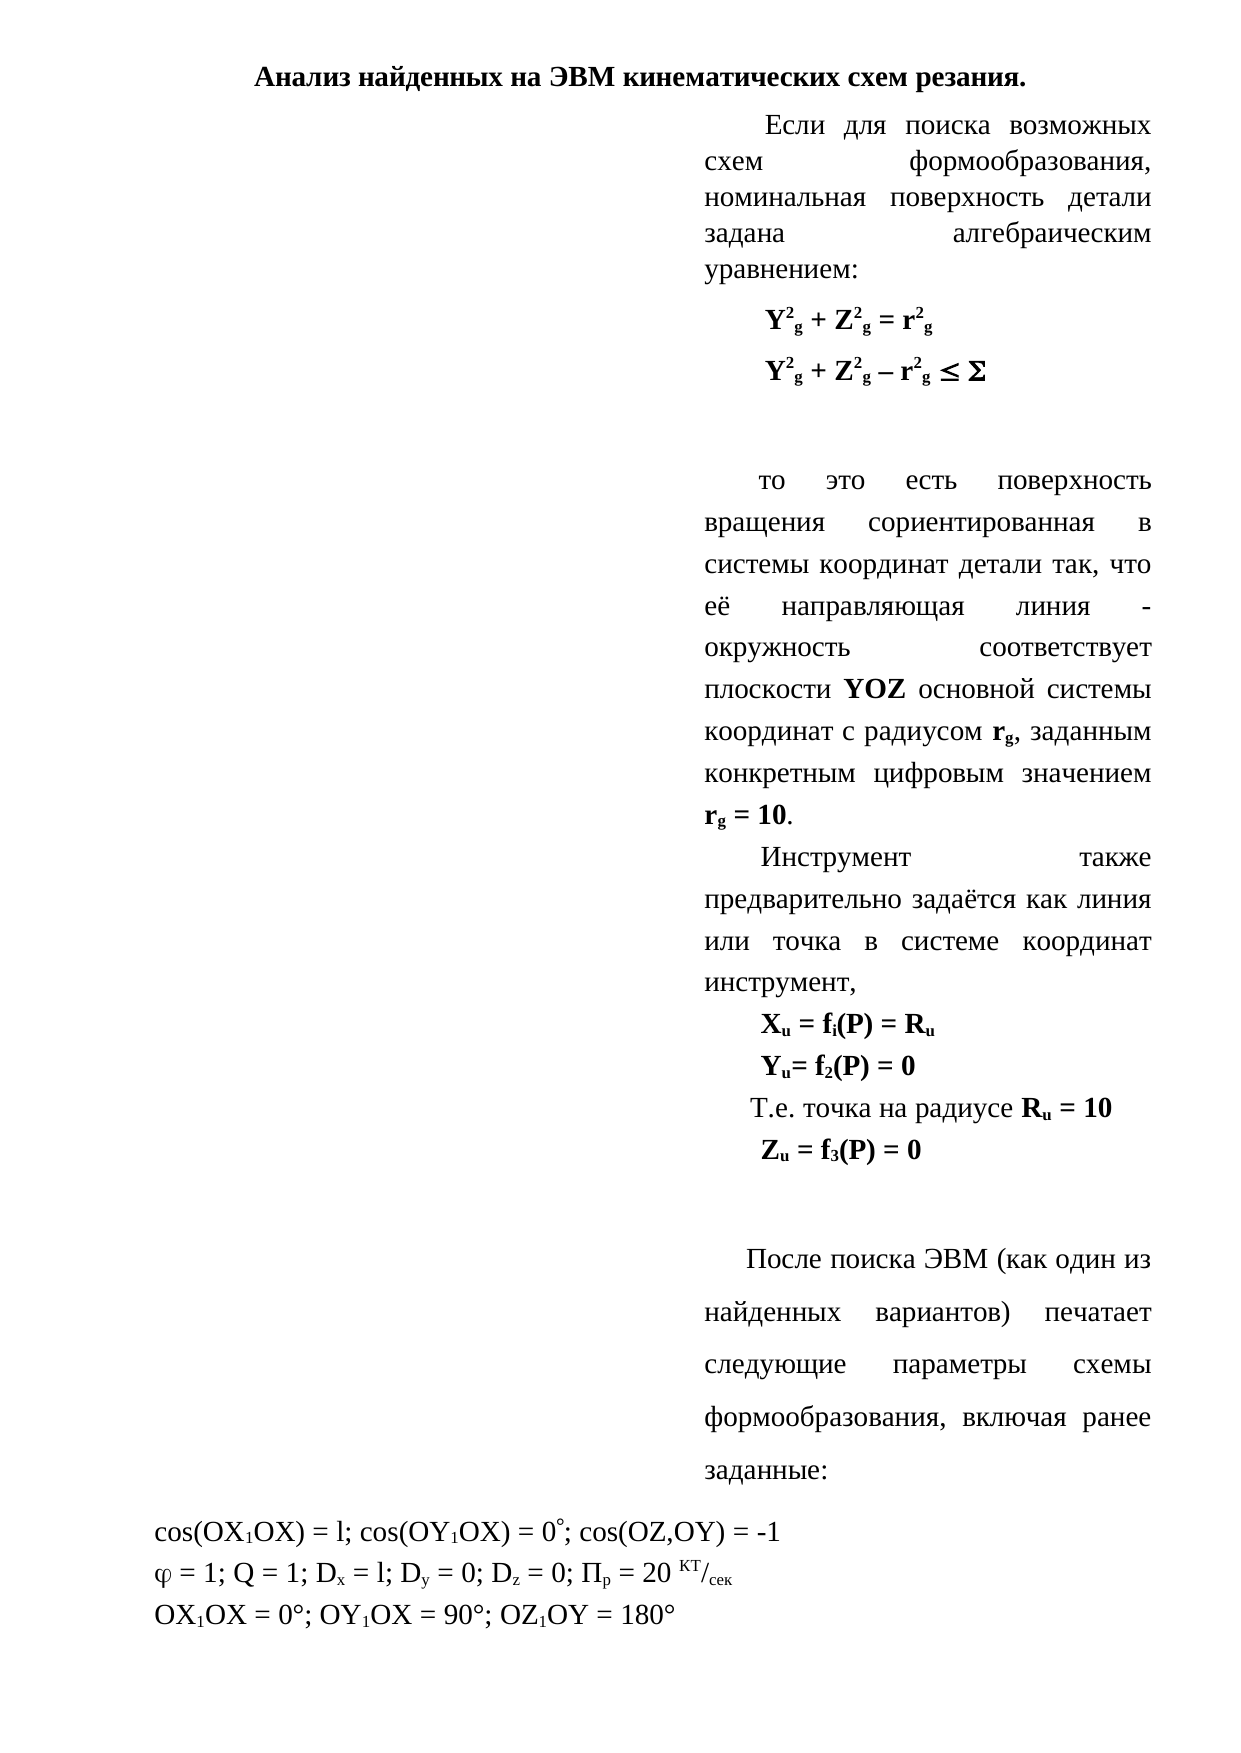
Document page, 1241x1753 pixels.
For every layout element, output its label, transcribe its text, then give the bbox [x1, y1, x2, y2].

text После поиска ЭВМ (как один из найденных вариантов) печатает следующие параметры схемы формообразования, включая ранее заданные: [704, 1241, 1152, 1486]
text Zu = f3(P) = 0 [704, 1132, 1152, 1166]
text Xu = fi(P) = Ru [704, 1007, 1152, 1040]
text Инструмент также предварительно задаётся как линия или точка в системе координат инструмент, [704, 839, 1152, 998]
text Y2g + Z2g – r2g [704, 353, 1152, 387]
text Yu= f2(P) = 0 Т.е. точка на радиусе Ru = 10 [704, 1048, 1152, 1124]
text Y2g + Z2g = r2g [704, 302, 1152, 336]
text OX1OX = 0°; OY1OX = 90°; OZ1OY = 180° [154, 1598, 1152, 1631]
text Если для поиска возможных схем формообразования, номинальная поверхность детали задана алгебраическим уравнением: [704, 107, 1152, 285]
text то это есть поверхность вращения сориентированная в системы координат детали так, что её направляющая линия - окружность соответствует плоскости YOZ основной системы координат с радиусом rg, заданным конкретным цифровым значением rg = 10. [704, 462, 1152, 831]
text = 1; Q = 1; Dx = l; Dy = 0; Dz = 0; Пр = 20 КТ/сек [154, 1556, 1152, 1589]
text Анализ найденных на ЭВМ кинематических схем резания. [150, 59, 1131, 93]
text cos(OX1OX) = l; cos(OY1OX) = 0; cos(OZ,OY) = -1 [154, 1514, 1152, 1547]
